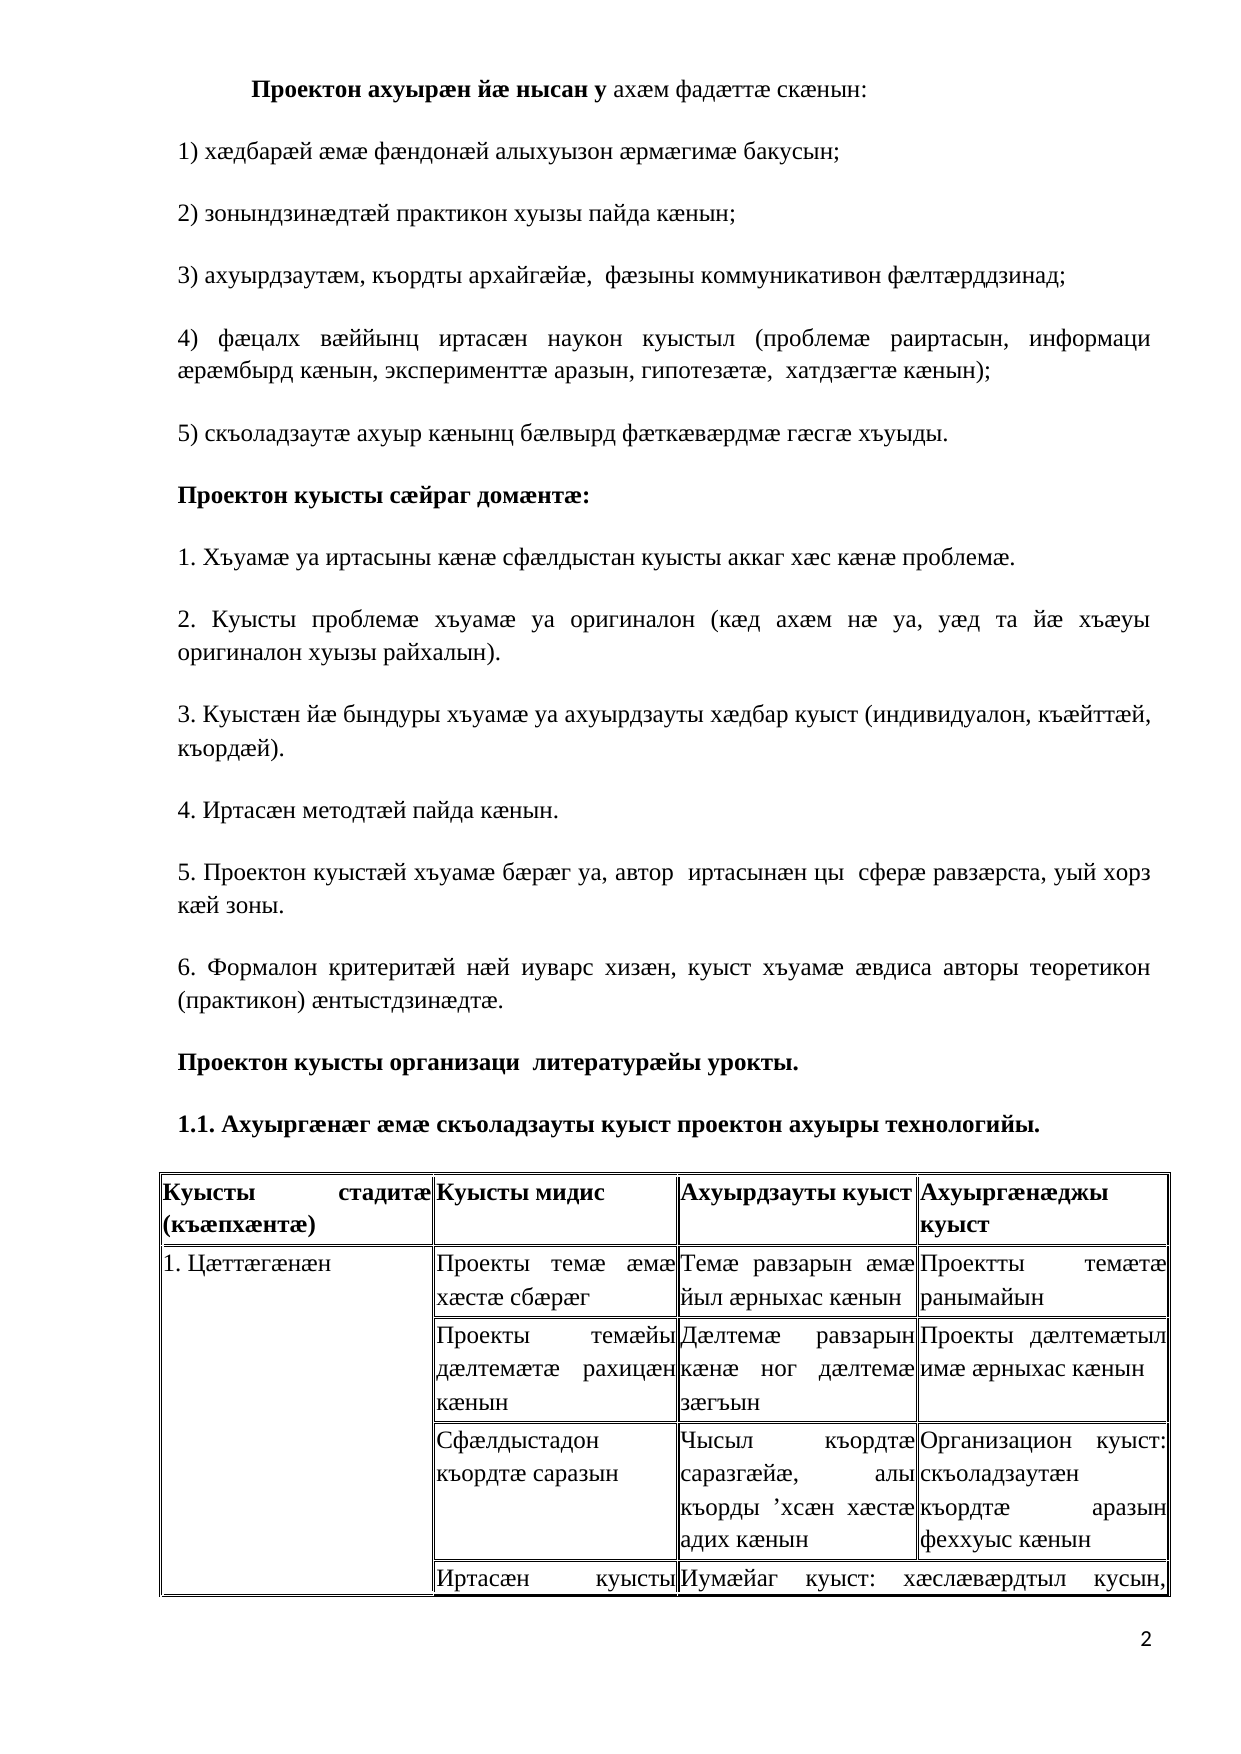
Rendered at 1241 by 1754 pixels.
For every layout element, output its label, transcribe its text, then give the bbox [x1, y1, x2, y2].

text 1. Хъуамæ уа иртасыны кæнæ сфæлдыстан куысты аккаг хæс кæнæ проблемæ. [177, 542, 1152, 571]
text 1.1. Ахуыргæнæг æмæ скъоладзауты куыст проектон ахуыры технологийы. [177, 1109, 1152, 1138]
text 3) ахуырдзаутæм, къордты архайгæйæ, фæзыны коммуникативон фæлтæрддзинад; [177, 260, 1152, 289]
table_cell Дæлтемæ равзарын кæнæ ног дæлтемæ зæгъын [680, 1319, 916, 1421]
table_cell Темæ равзарын æмæ йыл æрныхас кæнын [680, 1247, 916, 1316]
text 4) фæцалх вæййынц иртасæн наукон куыстыл (проблемæ раиртасын, информаци æрæмбырд кæнын, эксперименттæ аразын, гипотезæтæ, хатдзæгтæ кæнын); [177, 323, 1152, 384]
table_cell Проектты темæтæ ранымайын [918, 1244, 1169, 1316]
table_cell Проекты дæлтемæтыл имæ æрныхас кæнын [918, 1316, 1169, 1421]
text 5) скъоладзаутæ ахуыр кæнынц бæлвырд фæткæвæрдмæ гæсгæ хъуыды. [177, 418, 1152, 447]
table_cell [434, 1559, 678, 1594]
text Проектон ахуырæн йæ нысан у ахæм фадæттæ скæнын: [177, 74, 1152, 103]
table_cell Проекты темæйы дæлтемæтæ рахицæн кæнын [435, 1319, 676, 1421]
text Проектон куысты сæйраг домæнтæ: [177, 480, 1152, 509]
text 4. Иртасæн методтæй пайда кæнын. [177, 795, 1152, 823]
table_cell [678, 1559, 1169, 1594]
table_cell 1. Цæттæгæнæн [160, 1244, 434, 1594]
table_cell Организацион куыст: скъоладзаутæн къордтæ аразын феххуыс кæнын [918, 1421, 1169, 1559]
table_cell Проекты темæ æмæ хæстæ сбæрæг [435, 1247, 676, 1316]
text Проектон куысты организаци литературæйы урокты. [177, 1047, 1152, 1076]
text 1) хæдбарæй æмæ фæндонæй алыхуызон æрмæгимæ бакусын; [177, 136, 1152, 165]
table_header Куысты мидис [434, 1173, 678, 1244]
table_header Ахуыргæнæджы куыст [918, 1175, 1167, 1244]
table_header Куысты стадитæ (къæпхæнтæ) [162, 1175, 434, 1244]
table_header Ахуырдзауты куыст [678, 1175, 917, 1244]
table_cell Сфæлдыстадон къордтæ саразын [435, 1424, 676, 1559]
text 5. Проектон куыстæй хъуамæ бæрæг уа, автор иртасынæн цы сферæ равзæрста, уый хорз кæй зоны. [177, 857, 1152, 919]
text 2. Куысты проблемæ хъуамæ уа оригиналон (кæд ахæм нæ уа, уæд та йæ хъæуы оригиналон хуызы райхалын). [177, 604, 1152, 666]
table_cell Чысыл къордтæ саразгæйæ, алы къорды ’хсæн хæстæ адих кæнын [680, 1424, 916, 1559]
text 6. Формалон критеритæй нæй иуварс хизæн, куыст хъуамæ æвдиса авторы теоретикон (практикон) æнтыстдзинæдтæ. [177, 952, 1152, 1014]
text 2) зонындзинæдтæй практикон хуызы пайда кæнын; [177, 198, 1152, 227]
text 3. Куыстæн йæ бындуры хъуамæ уа ахуырдзауты хæдбар куыст (индивидуалон, къæйттæй, къордæй). [177, 699, 1152, 761]
